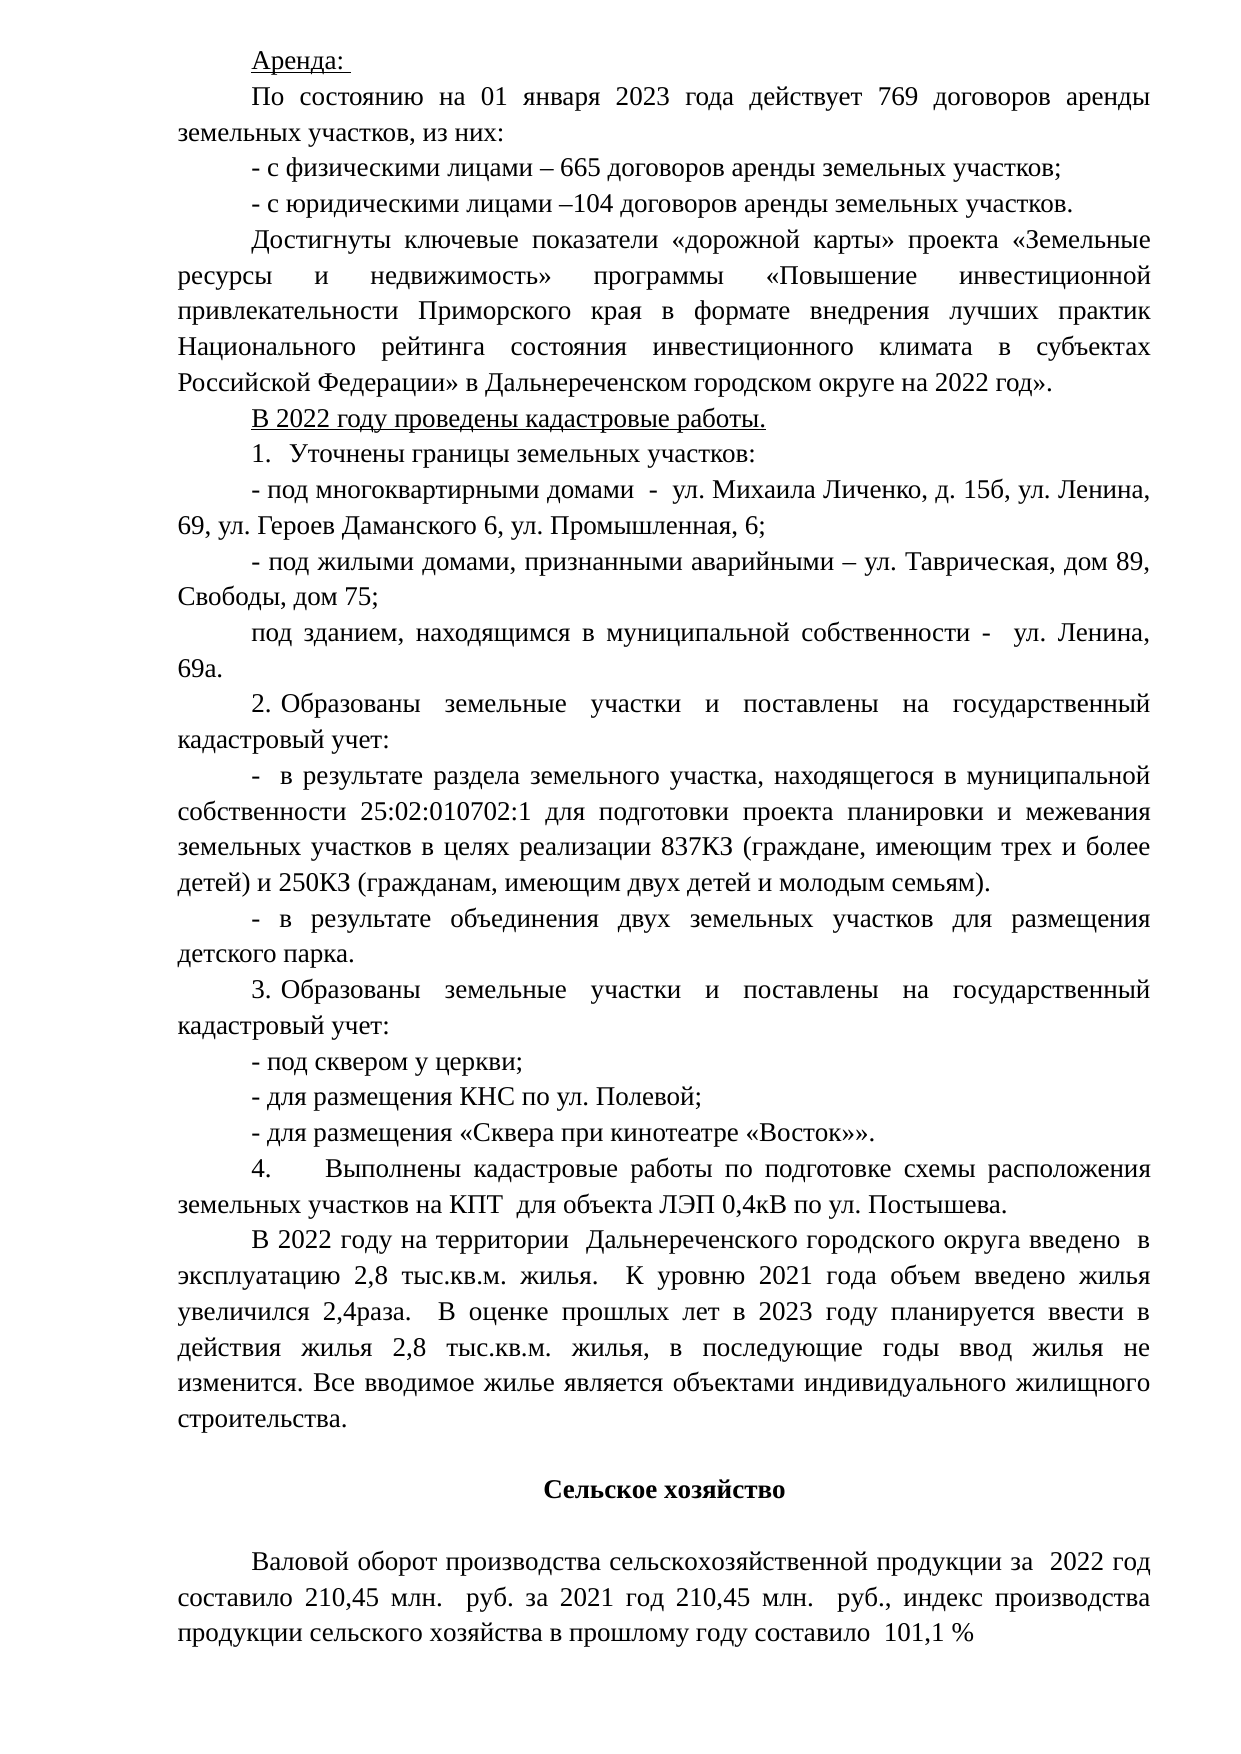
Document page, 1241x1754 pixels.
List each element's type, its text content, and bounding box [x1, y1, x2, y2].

list Уточнены границы земельных участков: [251, 437, 1152, 468]
text - в результате объединения двух земельных участков для размещения детского парка. [177, 902, 1152, 969]
text - под сквером у церкви; [251, 1045, 1152, 1076]
text - для размещения КНС по ул. Полевой; [251, 1081, 1152, 1112]
list Образованы земельные участки и поставлены на государственный кадастровый учет: [177, 687, 1152, 754]
text Валовой оборот производства сельскохозяйственной продукции за 2022 год составило 210,45 млн. руб. за 2021 год 210,45 млн. руб., индекс производства продукции сельского хозяйства в прошлому году составило 101,1 % [177, 1545, 1152, 1648]
text Аренда: [177, 44, 1152, 76]
text - с физическими лицами – 665 договоров аренды земельных участков; [177, 152, 1152, 183]
text - под жилыми домами, признанными аварийными – ул. Таврическая, дом 89, Свободы, дом 75; [177, 544, 1152, 611]
list Выполнены кадастровые работы по подготовке схемы расположения земельных участков на КПТ для объекта ЛЭП 0,4кВ по ул. Постышева. [177, 1152, 1152, 1219]
text Сельское хозяйство [177, 1473, 1152, 1505]
list Образованы земельные участки и поставлены на государственный кадастровый учет: [177, 973, 1152, 1040]
text под зданием, находящимся в муниципальной собственности - ул. Ленина, 69а. [177, 616, 1152, 683]
text Достигнуты ключевые показатели «дорожной карты» проекта «Земельные ресурсы и недвижимость» программы «Повышение инвестиционной привлекательности Приморского края в формате внедрения лучших практик Национального рейтинга состояния инвестиционного климата в субъектах Российской Федерации» в Дальнереченском городском округе на 2022 год». [177, 223, 1152, 397]
text В 2022 году на территории Дальнереченского городского округа введено в эксплуатацию 2,8 тыс.кв.м. жилья. К уровню 2021 года объем введено жилья увеличился 2,4раза. В оценке прошлых лет в 2023 году планируется ввести в действия жилья 2,8 тыс.кв.м. жилья, в последующие годы ввод жилья не изменится. Все вводимое жилье является объектами индивидуального жилищного строительства. [177, 1223, 1152, 1433]
text - в результате раздела земельного участка, находящегося в муниципальной собственности 25:02:010702:1 для подготовки проекта планировки и межевания земельных участков в целях реализации 837КЗ (граждане, имеющим трех и более детей) и 250КЗ (гражданам, имеющим двух детей и молодым семьям). [177, 759, 1152, 897]
text По состоянию на 01 января 2023 года действует 769 договоров аренды земельных участков, из них: [177, 80, 1152, 147]
text - с юридическими лицами –104 договоров аренды земельных участков. [177, 187, 1152, 218]
text - под многоквартирными домами - ул. Михаила Личенко, д. 15б, ул. Ленина, 69, ул. Героев Даманского 6, ул. Промышленная, 6; [177, 473, 1152, 540]
text - для размещения «Сквера при кинотеатре «Восток»». [251, 1116, 1152, 1147]
text В 2022 году проведены кадастровые работы. [177, 402, 1152, 433]
